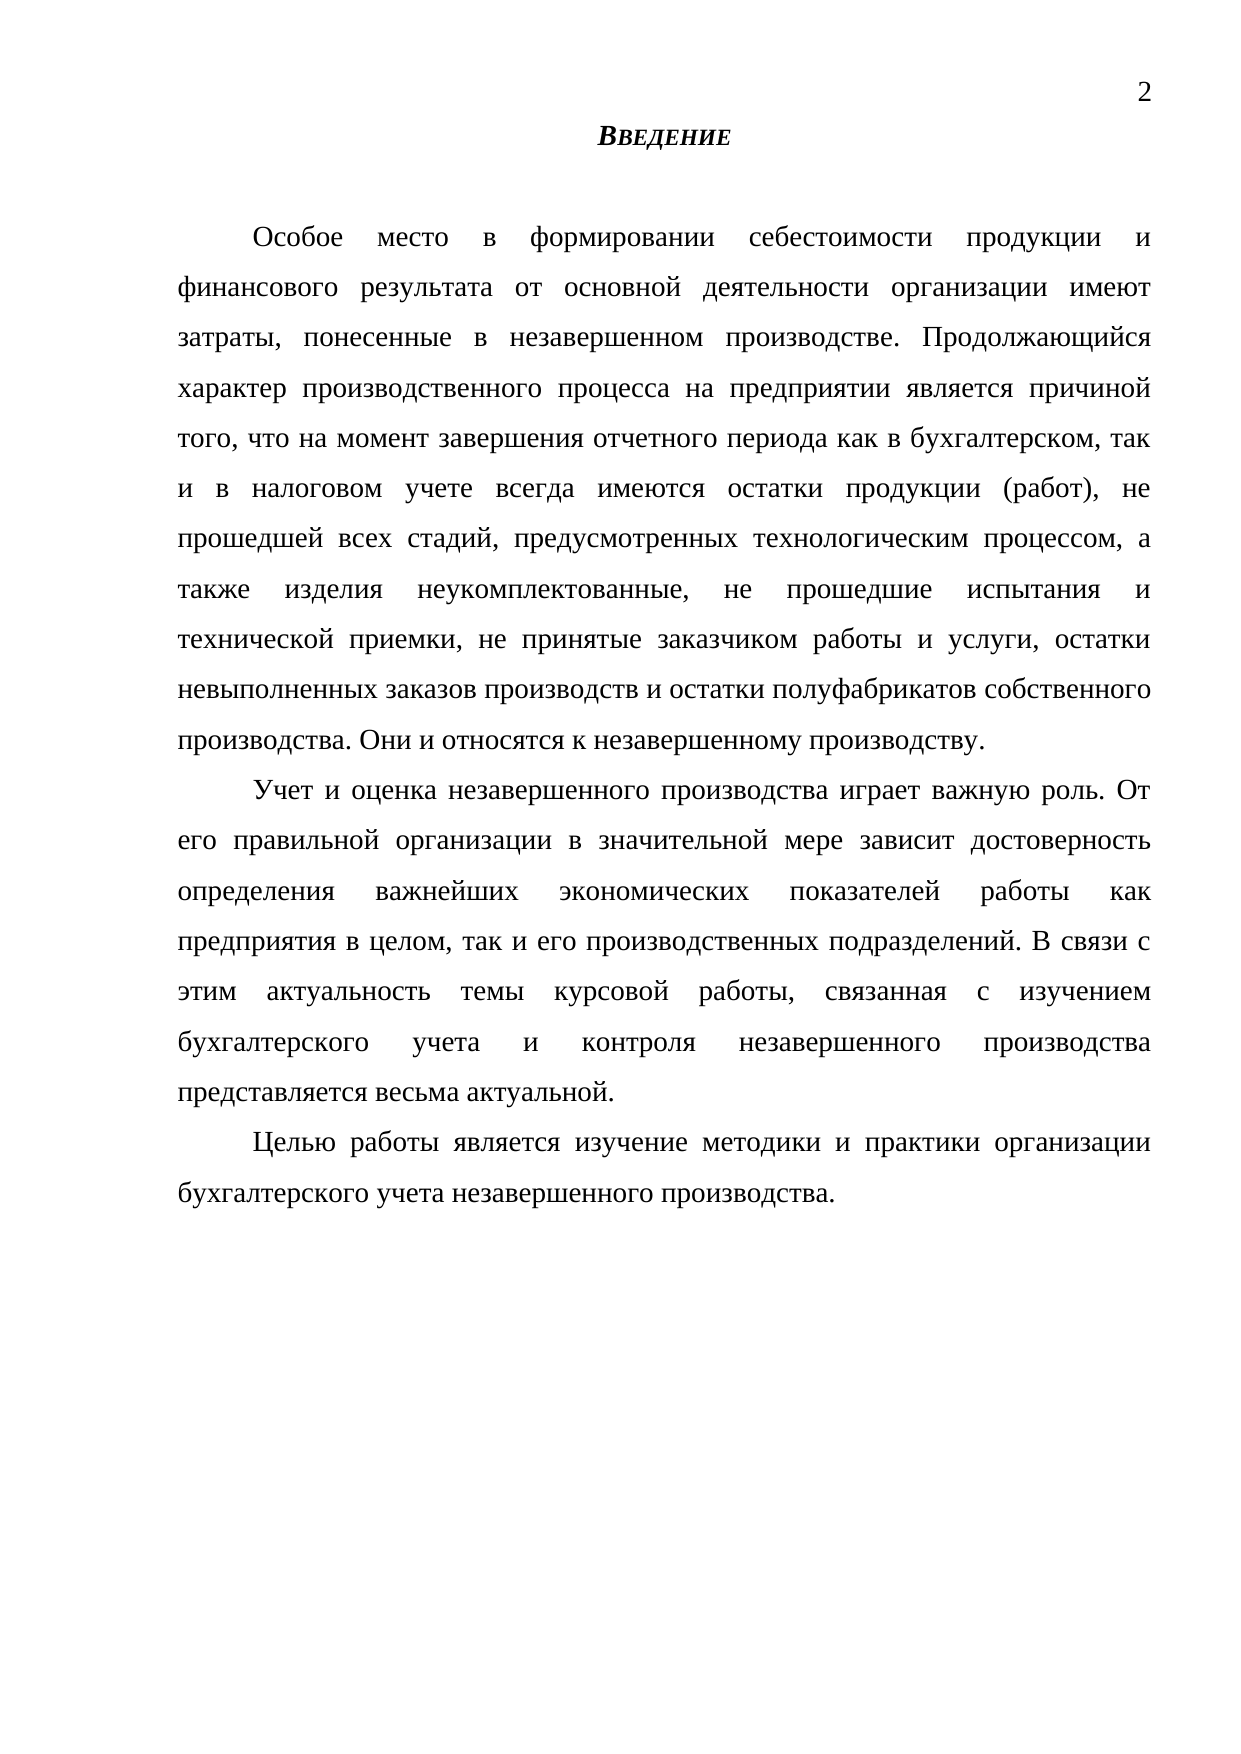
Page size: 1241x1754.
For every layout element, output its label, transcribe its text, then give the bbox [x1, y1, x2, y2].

subtitle Введение [177, 118, 1152, 152]
text Особое место в формировании себестоимости продукции и финансового результата от основной деятельности организации имеют затраты, понесенные в незавершенном производстве. Продолжающийся характер производственного процесса на предприятии является причиной того, что на момент завершения отчетного периода как в бухгалтерском, так и в налоговом учете всегда имеются остатки продукции (работ), не прошедшей всех стадий, предусмотренных технологическим процессом, а также изделия неукомплектованные, не прошедшие испытания и технической приемки, не принятые заказчиком работы и услуги, остатки невыполненных заказов производств и остатки полуфабрикатов собственного производства. Они и относятся к незавершенному производству. [177, 219, 1152, 755]
text Учет и оценка незавершенного производства играет важную роль. От его правильной организации в значительной мере зависит достоверность определения важнейших экономических показателей работы как предприятия в целом, так и его производственных подразделений. В связи с этим актуальность темы курсовой работы, связанная с изучением бухгалтерского учета и контроля незавершенного производства представляется весьма актуальной. [177, 772, 1152, 1108]
text Целью работы является изучение методики и практики организации бухгалтерского учета незавершенного производства. [177, 1124, 1152, 1208]
